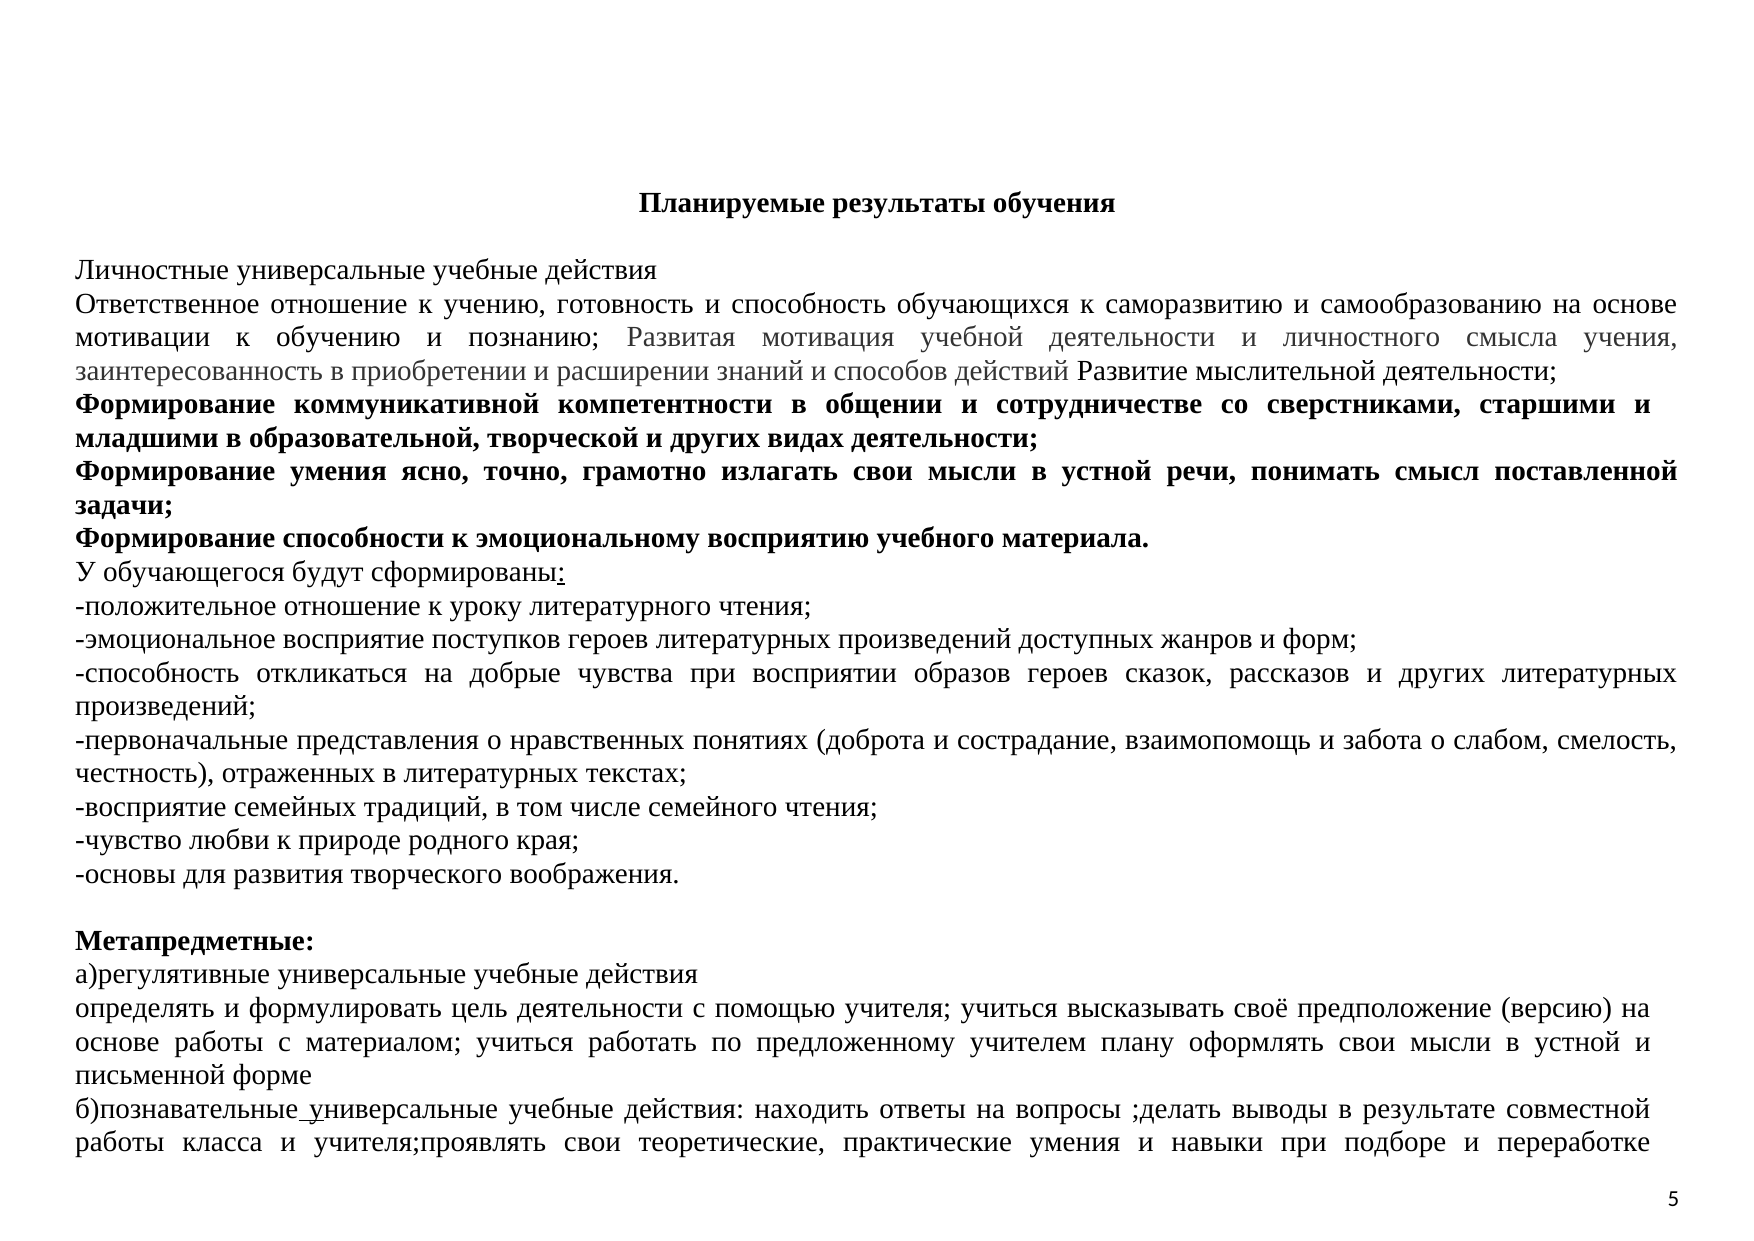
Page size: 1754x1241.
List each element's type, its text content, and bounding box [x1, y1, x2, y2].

text определять и формулировать цель деятельности с помощью учителя; учиться высказывать своё предположение (версию) на основе работы с материалом; учиться работать по предложенному учителем плану оформлять свои мысли в устной и письменной форме [75, 990, 1652, 1091]
text -эмоциональное восприятие поступков героев литературных произведений доступных жанров и форм; [75, 621, 1679, 655]
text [75, 1091, 1652, 1158]
text Метапредметные: [75, 923, 1652, 957]
text Ответственное отношение к учению, готовность и способность обучающихся к саморазвитию и самообразованию на основе мотивации к обучению и познанию; Развитая мотивация учебной деятельности и личностного смысла учения, заинтересованность в приобретении и расширении знаний и способов действий Развитие мыслительной деятельности; [75, 286, 1679, 386]
text а)регулятивные универсальные учебные действия [75, 957, 1652, 990]
text -основы для развития творческого воображения. [75, 856, 1679, 889]
text У обучающегося будут сформированы: [75, 554, 1679, 588]
text -восприятие семейных традиций, в том числе семейного чтения; [75, 789, 1679, 822]
text Формирование умения ясно, точно, грамотно излагать свои мысли в устной речи, понимать смысл поставленной задачи; [75, 453, 1679, 521]
text Личностные универсальные учебные действия [75, 252, 1679, 286]
text -первоначальные представления о нравственных понятиях (доброта и сострадание, взаимопомощь и забота о слабом, смелость, честность), отраженных в литературных текстах; [75, 722, 1679, 789]
text Планируемые результаты обучения [75, 185, 1679, 219]
text -способность откликаться на добрые чувства при восприятии образов героев сказок, рассказов и других литературных произведений; [75, 655, 1679, 722]
text Формирование способности к эмоциональному восприятию учебного материала. [75, 521, 1652, 554]
text -чувство любви к природе родного края; [75, 822, 1679, 856]
text -положительное отношение к уроку литературного чтения; [75, 588, 1679, 621]
text Формирование коммуникативной компетентности в общении и сотрудничестве со сверстниками, старшими и младшими в образовательной, творческой и других видах деятельности; [75, 386, 1652, 453]
